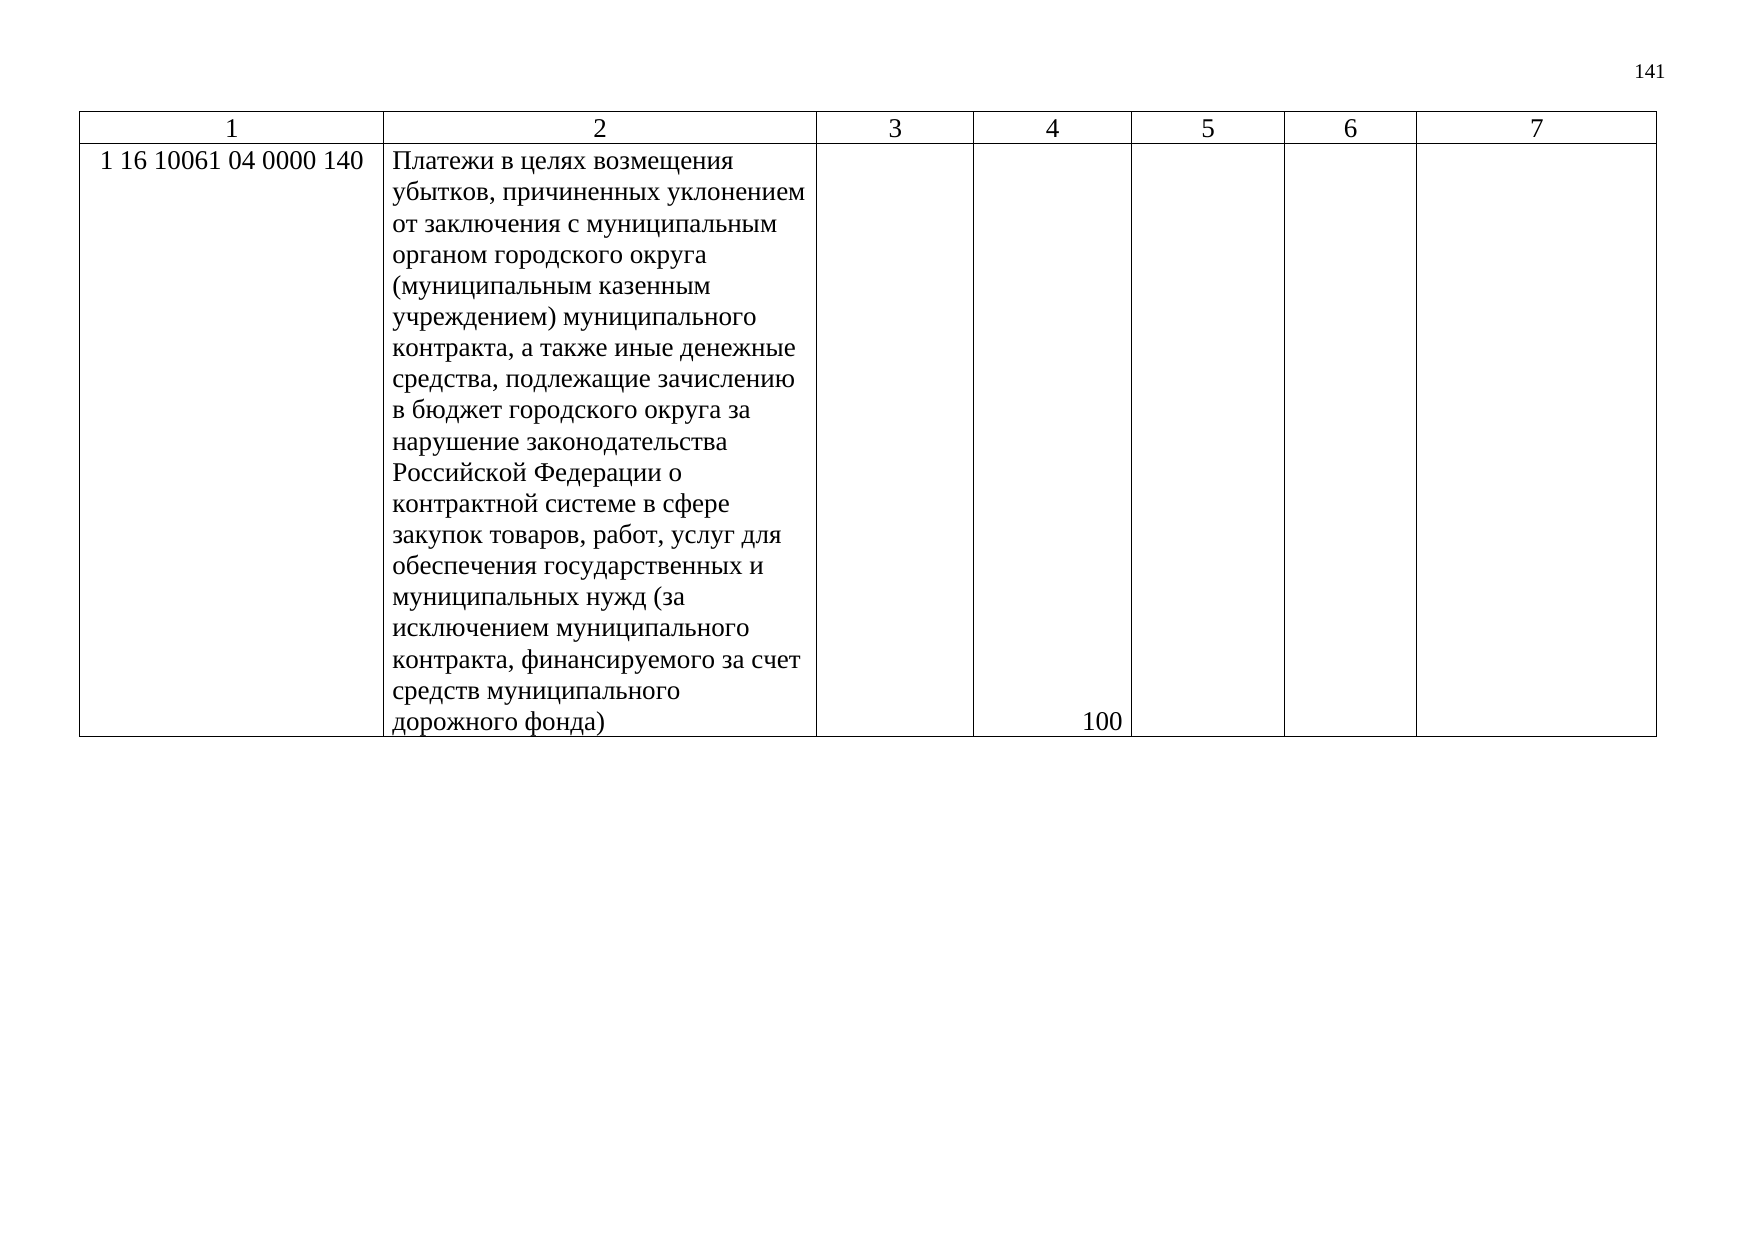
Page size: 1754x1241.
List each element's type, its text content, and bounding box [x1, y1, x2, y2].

table_cell 1 16 10061 04 0000 140 [80, 144, 383, 736]
table_header 4 [974, 112, 1131, 143]
table_cell [1417, 144, 1656, 736]
table_cell [1132, 144, 1284, 736]
table_header 2 [384, 112, 816, 143]
table_cell [1285, 144, 1416, 736]
table_cell 100 [974, 144, 1131, 736]
table_header 3 [817, 112, 973, 143]
table_cell [817, 144, 973, 736]
table_header 1 [80, 112, 383, 143]
table_header 5 [1132, 112, 1284, 143]
table_header 6 [1285, 112, 1416, 143]
table_header 7 [1417, 112, 1656, 143]
table_cell Платежи в целях возмещения убытков, причиненных уклонением от заключения с муниципальным органом городского округа (муниципальным казенным учреждением) муниципального контракта, а также иные денежные средства, подлежащие зачислению в бюджет городского округа за нарушение законодательства Российской Федерации о контрактной системе в сфере закупок товаров, работ, услуг для обеспечения государственных и муниципальных нужд (за исключением муниципального контракта, финансируемого за счет средств муниципального дорожного фонда) [384, 144, 816, 736]
